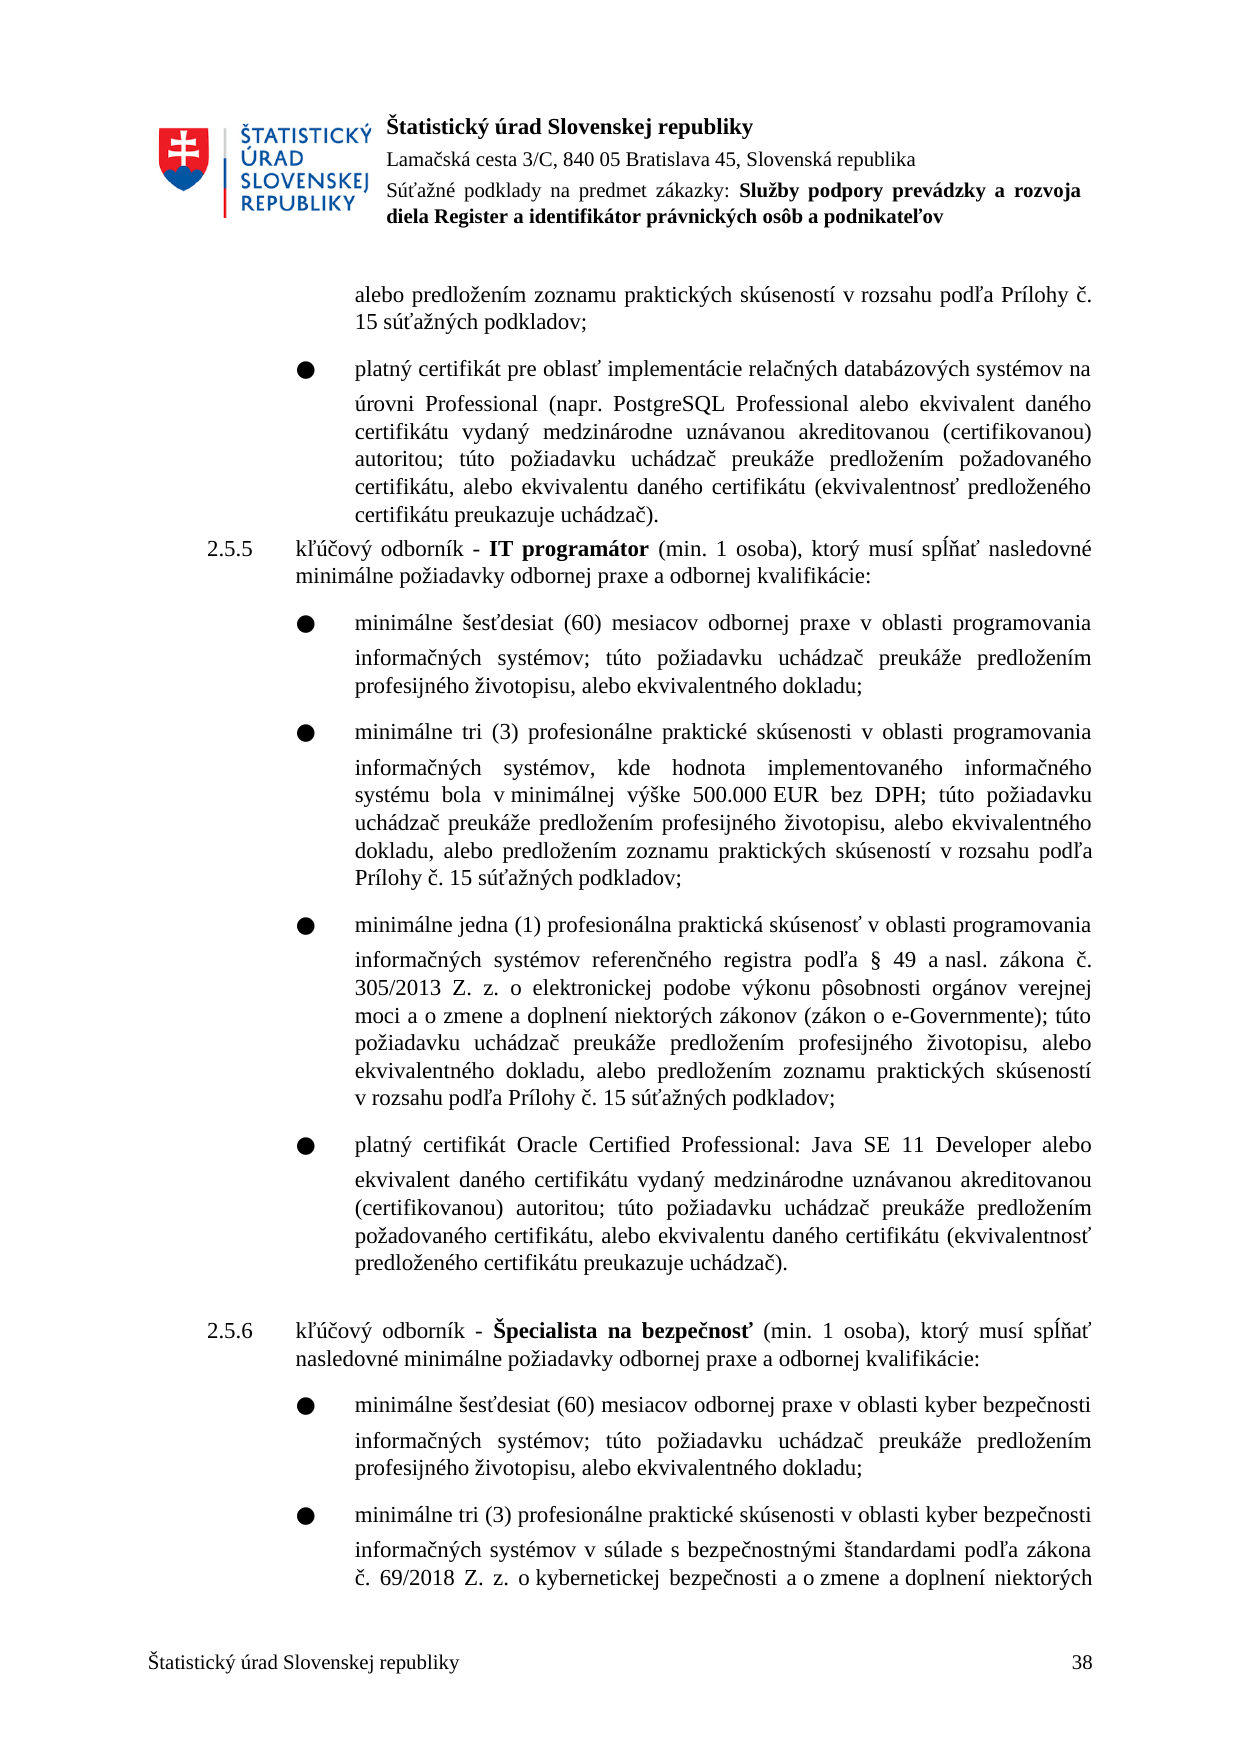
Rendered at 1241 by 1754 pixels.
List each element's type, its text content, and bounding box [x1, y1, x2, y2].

list minimálne jedna (1) profesionálna praktická skúsenosť v oblasti programovania informačných systémov referenčného registra podľa § 49 a nasl. zákona č. 305/2013 Z. z. o elektronickej podobe výkonu pôsobnosti orgánov verejnej moci a o zmene a doplnení niektorých zákonov (zákon o e-Governmente); túto požiadavku uchádzač preukáže predložením profesijného životopisu, alebo ekvivalentného dokladu, alebo predložením zoznamu praktických skúseností v rozsahu podľa Prílohy č. 15 súťažných podkladov; [296, 898, 1092, 1111]
list minimálne šesťdesiat (60) mesiacov odbornej praxe v oblasti programovania informačných systémov; túto požiadavku uchádzač preukáže predložením profesijného životopisu, alebo ekvivalentného dokladu; [296, 596, 1092, 698]
picture [158, 123, 372, 218]
list minimálne šesťdesiat (60) mesiacov odbornej praxe v oblasti kyber bezpečnosti informačných systémov; túto požiadavku uchádzač preukáže predložením profesijného životopisu, alebo ekvivalentného dokladu; [296, 1378, 1092, 1481]
list platný certifikát pre oblasť implementácie relačných databázových systémov na úrovni Professional (napr. PostgreSQL Professional alebo ekvivalent daného certifikátu vydaný medzinárodne uznávanou akreditovanou (certifikovanou) autoritou; túto požiadavku uchádzač preukáže predložením požadovaného certifikátu, alebo ekvivalentu daného certifikátu (ekvivalentnosť predloženého certifikátu preukazuje uchádzač). [296, 342, 1092, 527]
list minimálne tri (3) profesionálne praktické skúsenosti v oblasti programovania informačných systémov, kde hodnota implementovaného informačného systému bola v minimálnej výške 500.000 EUR bez DPH; túto požiadavku uchádzač preukáže predložením profesijného životopisu, alebo ekvivalentného dokladu, alebo predložením zoznamu praktických skúseností v rozsahu podľa Prílohy č. 15 súťažných podkladov; [296, 706, 1092, 891]
list platný certifikát Oracle Certified Professional: Java SE 11 Developer alebo ekvivalent daného certifikátu vydaný medzinárodne uznávanou akreditovanou (certifikovanou) autoritou; túto požiadavku uchádzač preukáže predložením požadovaného certifikátu, alebo ekvivalentu daného certifikátu (ekvivalentnosť predloženého certifikátu preukazuje uchádzač). [296, 1118, 1092, 1276]
list kľúčový odborník - IT programátor (min. 1 osoba), ktorý musí spĺňať nasledovné minimálne požiadavky odbornej praxe a odbornej kvalifikácie: [207, 534, 1092, 588]
list kľúčový odborník - Špecialista na bezpečnosť (min. 1 osoba), ktorý musí spĺňať nasledovné minimálne požiadavky odbornej praxe a odbornej kvalifikácie: [207, 1317, 1092, 1371]
